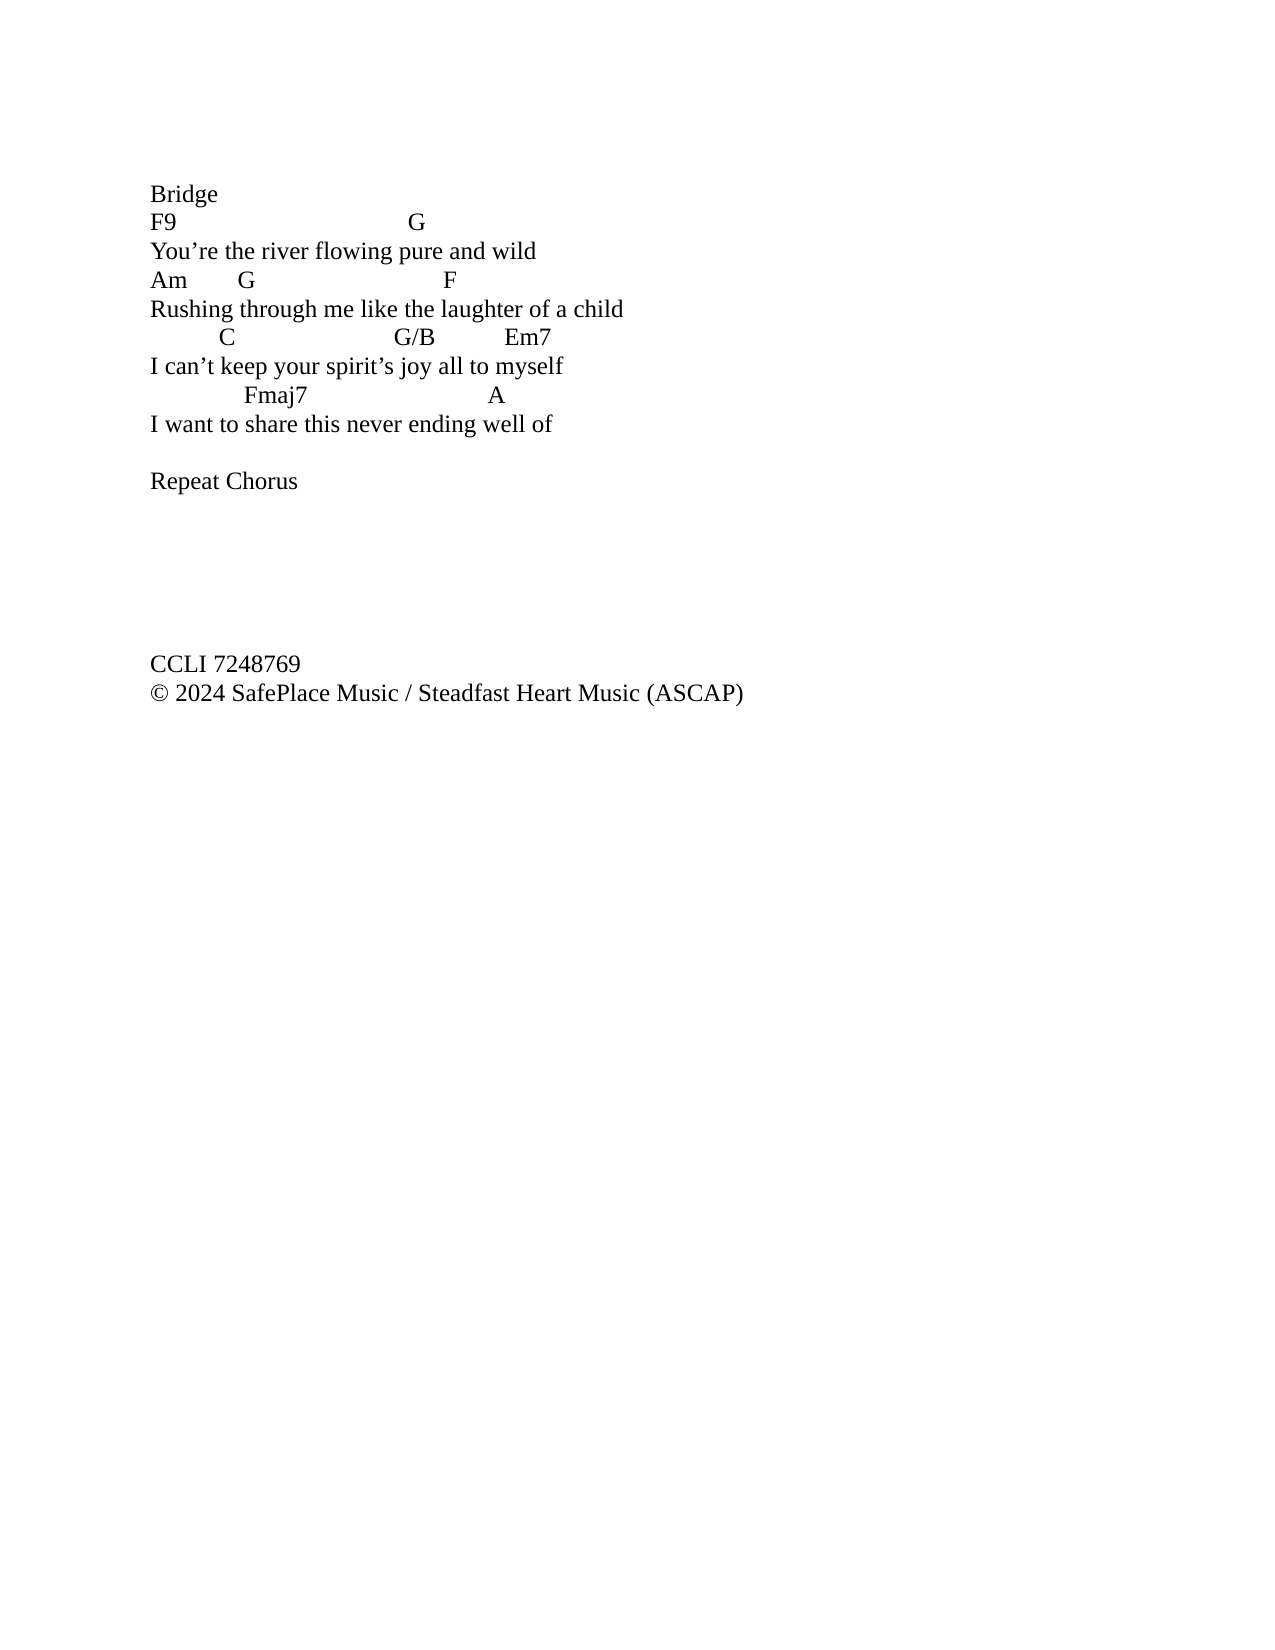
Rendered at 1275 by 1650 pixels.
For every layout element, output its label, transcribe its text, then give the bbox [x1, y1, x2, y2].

text © 2024 SafePlace Music / Steadfast Heart Music (ASCAP) [150, 678, 1125, 707]
text I can’t keep your spirit’s joy all to myself [150, 351, 1125, 380]
text You’re the river flowing pure and wild [150, 236, 1125, 265]
text Fmaj7 A [150, 380, 1125, 409]
text F9 G [150, 207, 1125, 236]
text C G/B Em7 [150, 322, 1125, 351]
text Am G F [150, 265, 1125, 294]
text I want to share this never ending well of [150, 409, 1125, 437]
text Repeat Chorus [150, 466, 1125, 495]
text Rushing through me like the laughter of a child [150, 294, 1125, 322]
text CCLI 7248769 [150, 649, 1125, 678]
text Bridge [150, 179, 1125, 207]
